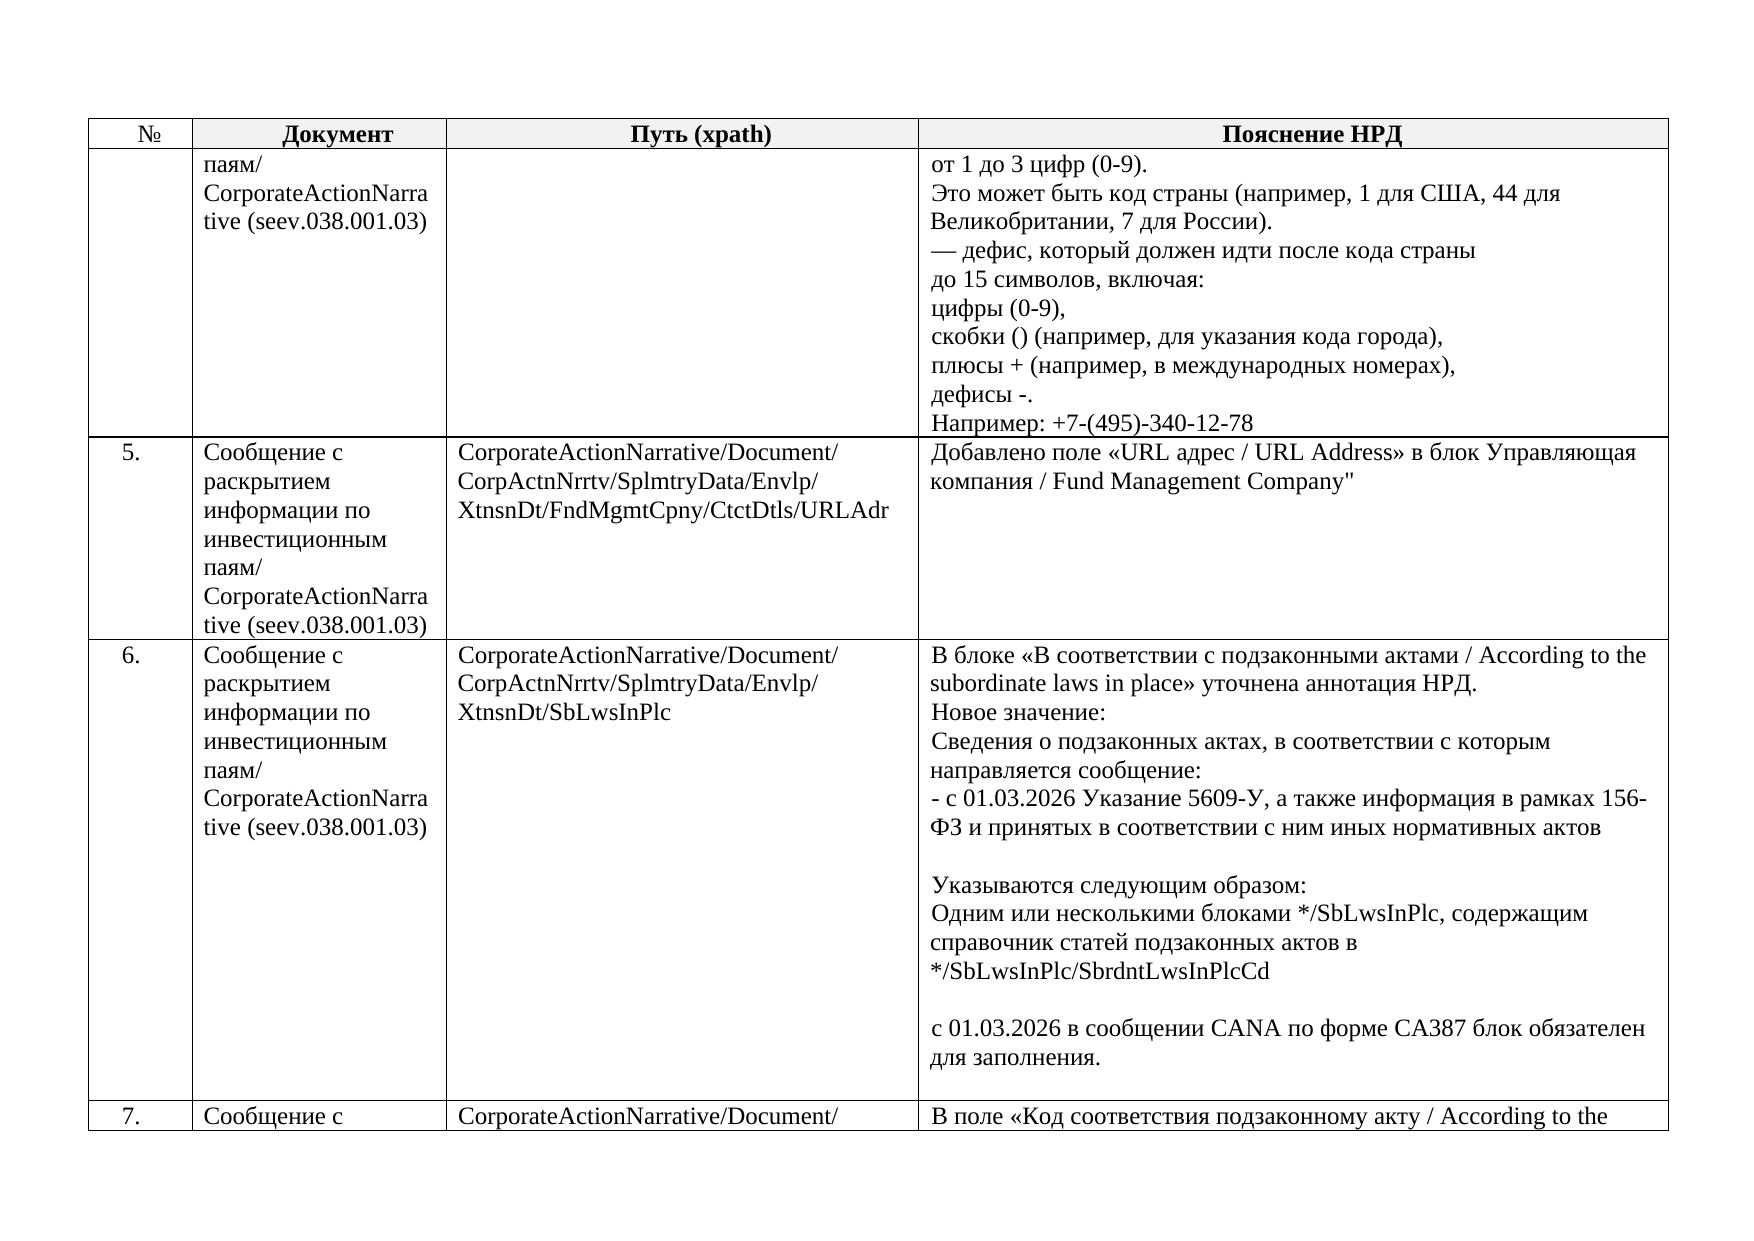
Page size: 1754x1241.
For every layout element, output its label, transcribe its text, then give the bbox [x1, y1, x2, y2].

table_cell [193, 149, 446, 436]
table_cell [447, 149, 918, 436]
table_cell [89, 149, 192, 436]
table_header Путь (xpath) [447, 119, 918, 148]
table_header Пояснение НРД [919, 119, 1668, 148]
table_header Документ [193, 119, 446, 148]
table_cell [89, 640, 192, 1100]
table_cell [919, 149, 1668, 436]
table_header № [89, 119, 192, 148]
table_cell Сообщение с раскрытием информации по инвестиционным паям/ CorporateActionNarrative (seev.038.001.03) [193, 640, 446, 1100]
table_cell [919, 1101, 1668, 1129]
table_cell Сообщение с раскрытием информации по инвестиционным паям/ CorporateActionNarrative (seev.038.001.03) [193, 438, 446, 639]
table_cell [193, 1101, 446, 1129]
table_cell [89, 438, 192, 639]
table_cell [89, 1101, 192, 1129]
table_cell В блоке «В соответствии с подзаконными актами / According to the subordinate laws in place» уточнена аннотация НРД. Новое значение: Сведения о подзаконных актах, в соответствии с которым направляется сообщение: - с 01.03.2026 Указание 5609-У, а также информация в рамках 156-ФЗ и принятых в соответствии с ним иных нормативных актов Указываются следующим образом: Одним или несколькими блоками */SbLwsInPlc, содержащим справочник статей подзаконных актов в */SbLwsInPlc/SbrdntLwsInPlcCd с 01.03.2026 в сообщении CANA по форме CA387 блок обязателен для заполнения. [919, 640, 1668, 1100]
table_cell Добавлено поле «URL адрес / URL Address» в блок Управляющая компания / Fund Management Company" [919, 438, 1668, 639]
table_cell CorporateActionNarrative/Document/CorpActnNrrtv/SplmtryData/Envlp/XtnsnDt/SbLwsInPlc [447, 640, 918, 1100]
table_cell CorporateActionNarrative/Document/CorpActnNrrtv/SplmtryData/Envlp/XtnsnDt/FndMgmtCpny/CtctDtls/URLAdr [447, 438, 918, 639]
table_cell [447, 1101, 918, 1129]
